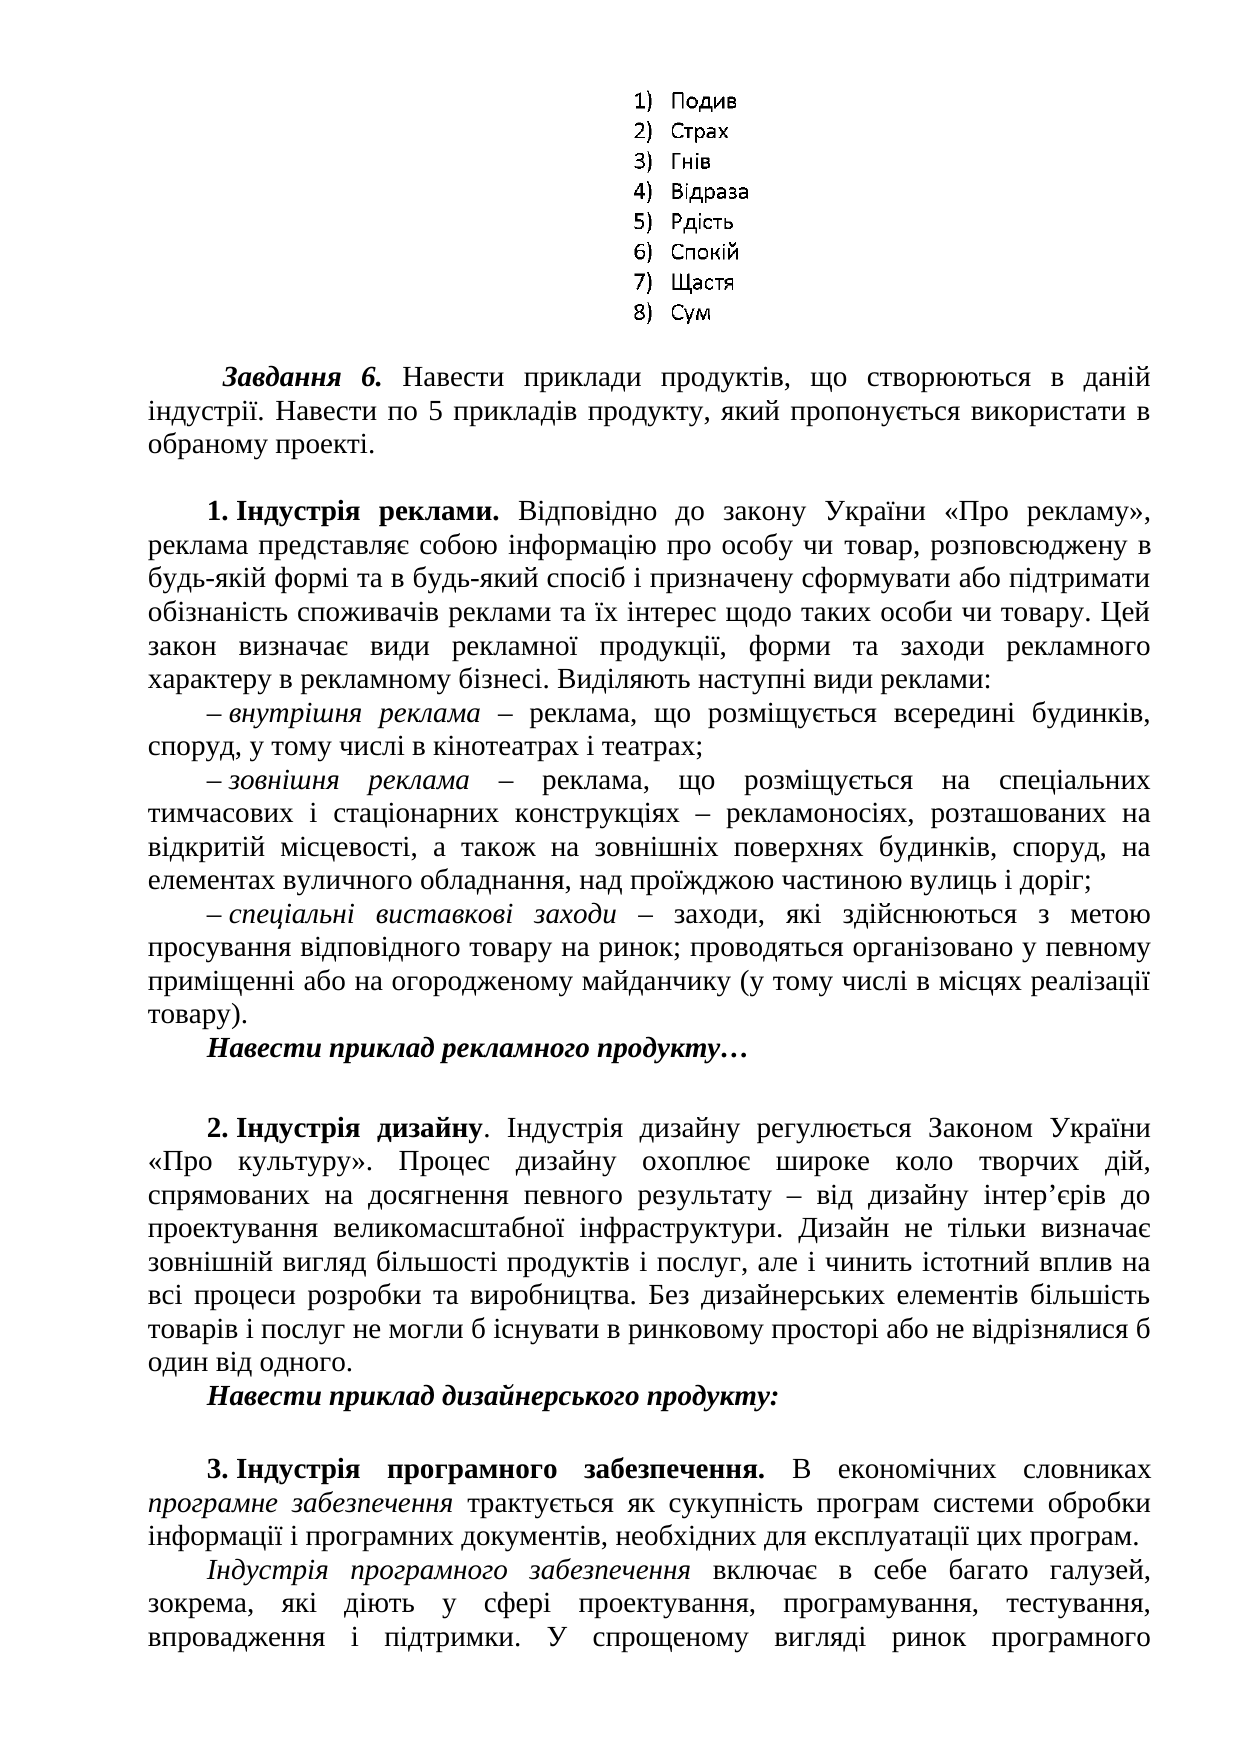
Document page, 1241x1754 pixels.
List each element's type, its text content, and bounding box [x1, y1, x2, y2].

text Навести приклад дизайнерського продукту: [148, 1378, 1152, 1412]
text 2. Індустрія дизайну. Індустрія дизайну регулюється Законом України «Про культуру». Процес дизайну охоплює широке коло творчих дій, спрямованих на досягнення певного результату – від дизайну інтерʼєрів до проектування великомасштабної інфраструктури. Дизайн не тільки визначає зовнішній вигляд більшості продуктів і послуг, але і чинить істотний вплив на всі процеси розробки та виробництва. Без дизайнерських елементів більшість товарів і послуг не могли б існувати в ринковому просторі або не відрізнялися б один від одного. [148, 1110, 1152, 1378]
text – спеціальні виставкові заходи – заходи, які здійснюються з метою просування відповідного товару на ринок; проводяться організовано у певному приміщенні або на огородженому майданчику (у тому числі в місцях реалізації товару). [148, 896, 1152, 1030]
text 3. Індустрія програмного забезпечення. В економічних словниках програмне забезпечення трактується як сукупність програм системи обробки інформації і програмних документів, необхідних для експлуатації цих програм. [148, 1451, 1152, 1552]
text Завдання 6. Навести приклади продуктів, що створюються в даній індустрії. Навести по 5 прикладів продукту, який пропонується використати в обраному проекті. [148, 359, 1152, 460]
text 1. Індустрія реклами. Відповідно до закону України «Про рекламу», реклама представляє собою інформацію про особу чи товар, розповсюджену в будь-якій формі та в будь-який спосіб і призначену сформувати або підтримати обізнаність споживачів реклами та їх інтерес щодо таких особи чи товару. Цей закон визначає види рекламної продукції, форми та заходи рекламного характеру в рекламному бізнесі. Виділяють наступні види реклами: [148, 493, 1152, 695]
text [148, 1552, 1152, 1653]
picture [617, 88, 756, 326]
text Навести приклад рекламного продукту… [148, 1030, 1152, 1064]
text – зовнішня реклама – реклама, що розміщується на спеціальних тимчасових і стаціонарних конструкціях – рекламоносіях, розташованих на відкритій місцевості, а також на зовнішніх поверхнях будинків, споруд, на елементах вуличного обладнання, над проїжджою частиною вулиць і доріг; [148, 762, 1152, 896]
text – внутрішня реклама – реклама, що розміщується всередині будинків, споруд, у тому числі в кінотеатрах і театрах; [148, 695, 1152, 762]
